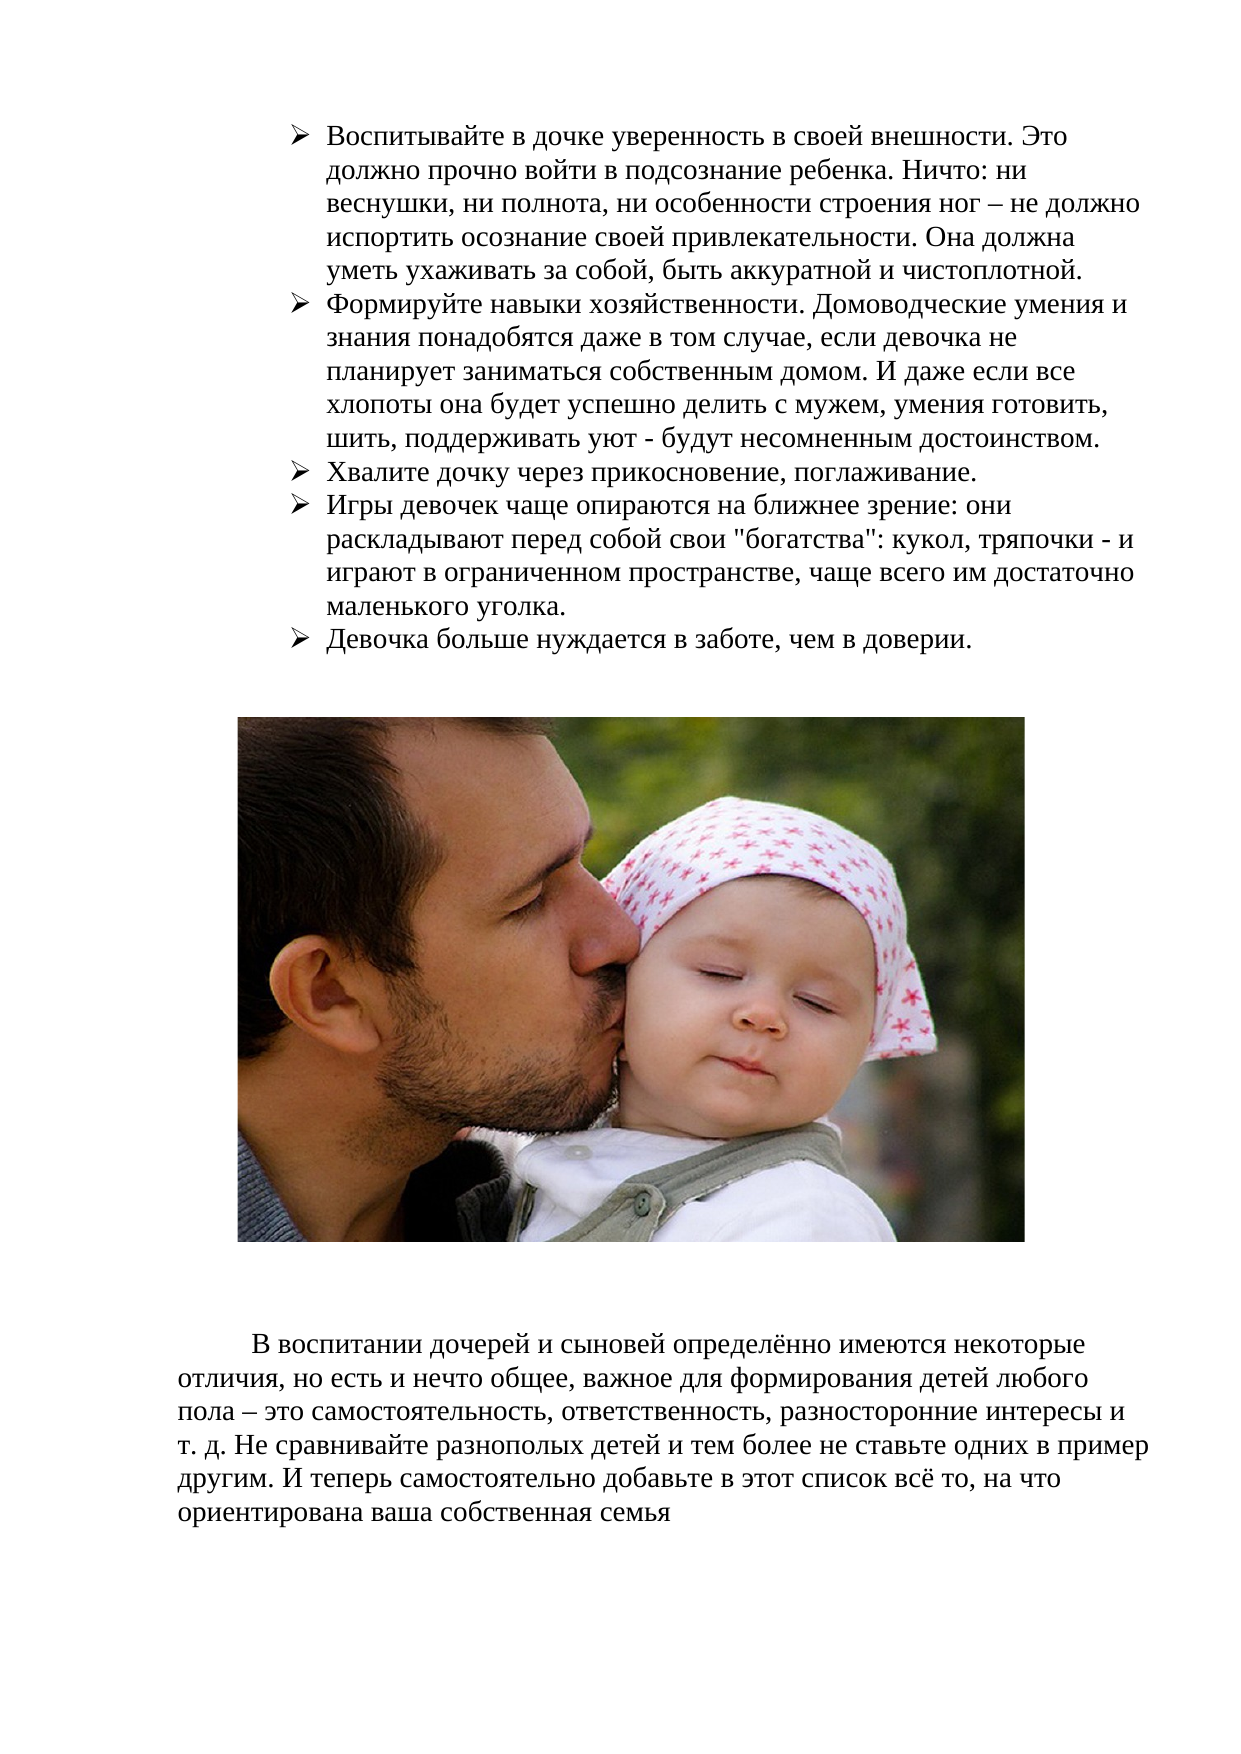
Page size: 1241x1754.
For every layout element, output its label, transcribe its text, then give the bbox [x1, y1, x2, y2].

list Воспитывайте в дочке уверенность в своей внешности. Это должно прочно войти в подсознание ребенка. Ничто: ни веснушки, ни полнота, ни особенности строения ног – не должно испортить осознание своей привлекательности. Она должна уметь ухаживать за собой, быть аккуратной и чистоплотной. [288, 118, 1152, 286]
list Игры девочек чаще опираются на ближнее зрение: они раскладывают перед собой свои "богатства": кукол, тряпочки - и играют в ограниченном пространстве, чаще всего им достаточно маленького уголка. [288, 487, 1152, 622]
picture [237, 717, 1025, 1243]
list Девочка больше нуждается в заботе, чем в доверии. [288, 622, 1152, 655]
text В воспитании дочерей и сыновей определённо имеются некоторые отличия, но есть и нечто общее, важное для формирования детей любого пола – это самостоятельность, ответственность, разносторонние интересы и т. д. Не сравнивайте разнополых детей и тем более не ставьте одних в пример другим. И теперь самостоятельно добавьте в этот список всё то, на что ориентирована ваша собственная семья [177, 1326, 1152, 1527]
list Формируйте навыки хозяйственности. Домоводческие умения и знания понадобятся даже в том случае, если девочка не планирует заниматься собственным домом. И даже если все хлопоты она будет успешно делить с мужем, умения готовить, шить, поддерживать уют - будут несомненным достоинством. [288, 286, 1152, 454]
list Хвалите дочку через прикосновение, поглаживание. [288, 454, 1152, 487]
